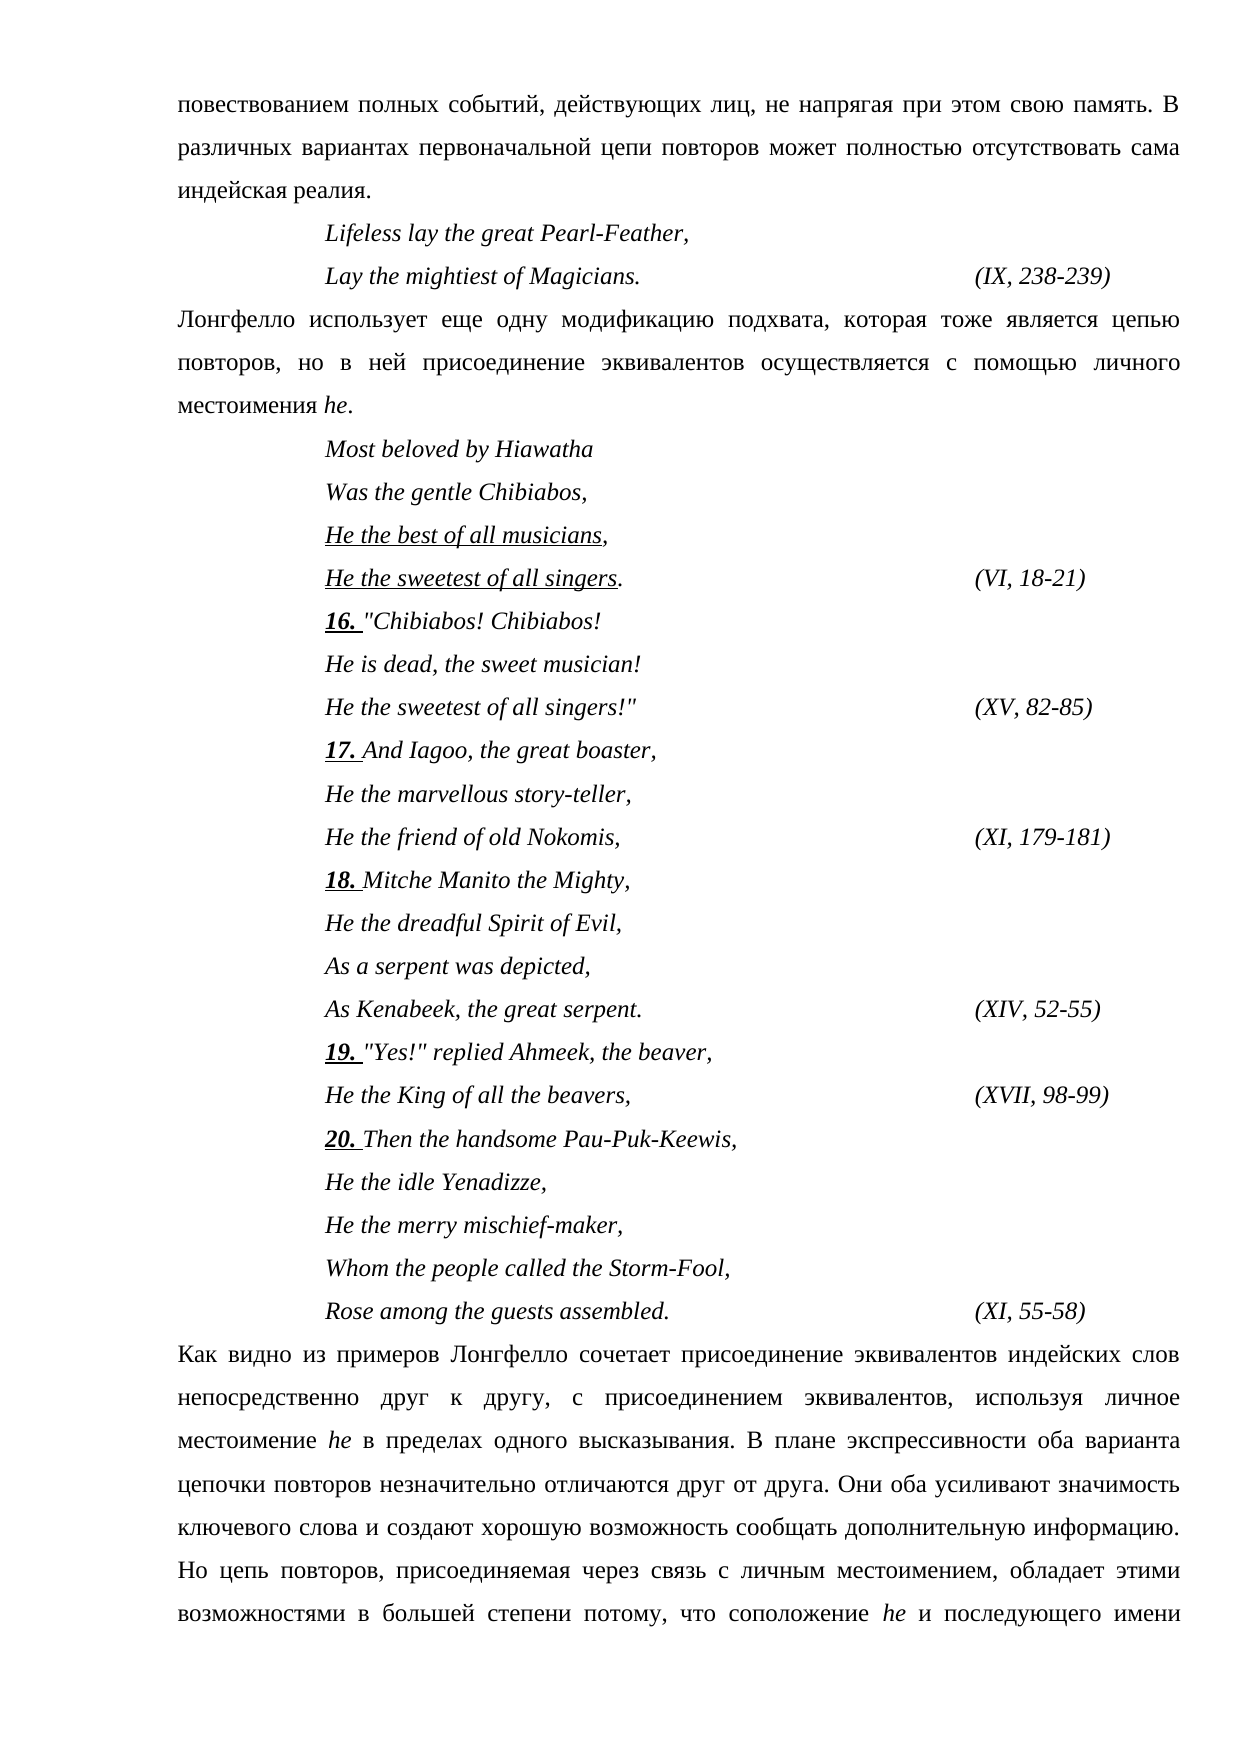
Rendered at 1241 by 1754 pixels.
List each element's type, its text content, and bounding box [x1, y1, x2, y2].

text Was the gentle Chibiabos, [325, 477, 1181, 506]
text As a serpent was depicted, [325, 951, 1181, 980]
text He the sweetest of all singers!" (XV, 82-85) [325, 692, 1181, 721]
text As Kenabeek, the great serpent. (XIV, 52-55) [325, 994, 1181, 1023]
text He the idle Yenadizze, [325, 1167, 1181, 1196]
text 18. Mitche Manito the Mighty, [325, 865, 1181, 894]
text Lifeless lay the great Pearl-Feather, [325, 218, 1181, 247]
text Lay the mightiest of Magicians. (IX, 238-239) [325, 261, 1181, 290]
text 20. Then the handsome Pau-Puk-Keewis, [325, 1124, 1181, 1152]
text He the marvellous story-teller, [325, 779, 1181, 807]
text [177, 89, 1181, 204]
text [177, 1339, 1181, 1627]
text He is dead, the sweet musician! [325, 649, 1181, 678]
text He the dreadful Spirit of Evil, [325, 908, 1181, 937]
text 16. "Chibiabos! Chibiabos! [325, 606, 1181, 635]
text Whom the people called the Storm-Fool, [325, 1253, 1181, 1282]
text Лонгфелло использует еще одну модификацию подхвата, которая тоже является цепью повторов, но в ней присоединение эквивалентов осуществляется с помощью личного местоимения he. [177, 304, 1181, 419]
text 19. "Yes!" replied Ahmeek, the beaver, [325, 1037, 1181, 1066]
text He the best of all musicians, [325, 520, 1181, 549]
text He the friend of old Nokomis, (XI, 179-181) [325, 822, 1181, 851]
text Rose among the guests assembled. (XI, 55-58) [325, 1296, 1181, 1325]
text 17. And Iagoo, the great boaster, [325, 736, 1181, 764]
text Most beloved by Hiawatha [325, 434, 1181, 462]
text He the King of all the beavers, (XVII, 98-99) [325, 1081, 1181, 1109]
text He the sweetest of all singers. (VI, 18-21) [325, 563, 1181, 592]
text He the merry mischief-maker, [325, 1210, 1181, 1239]
